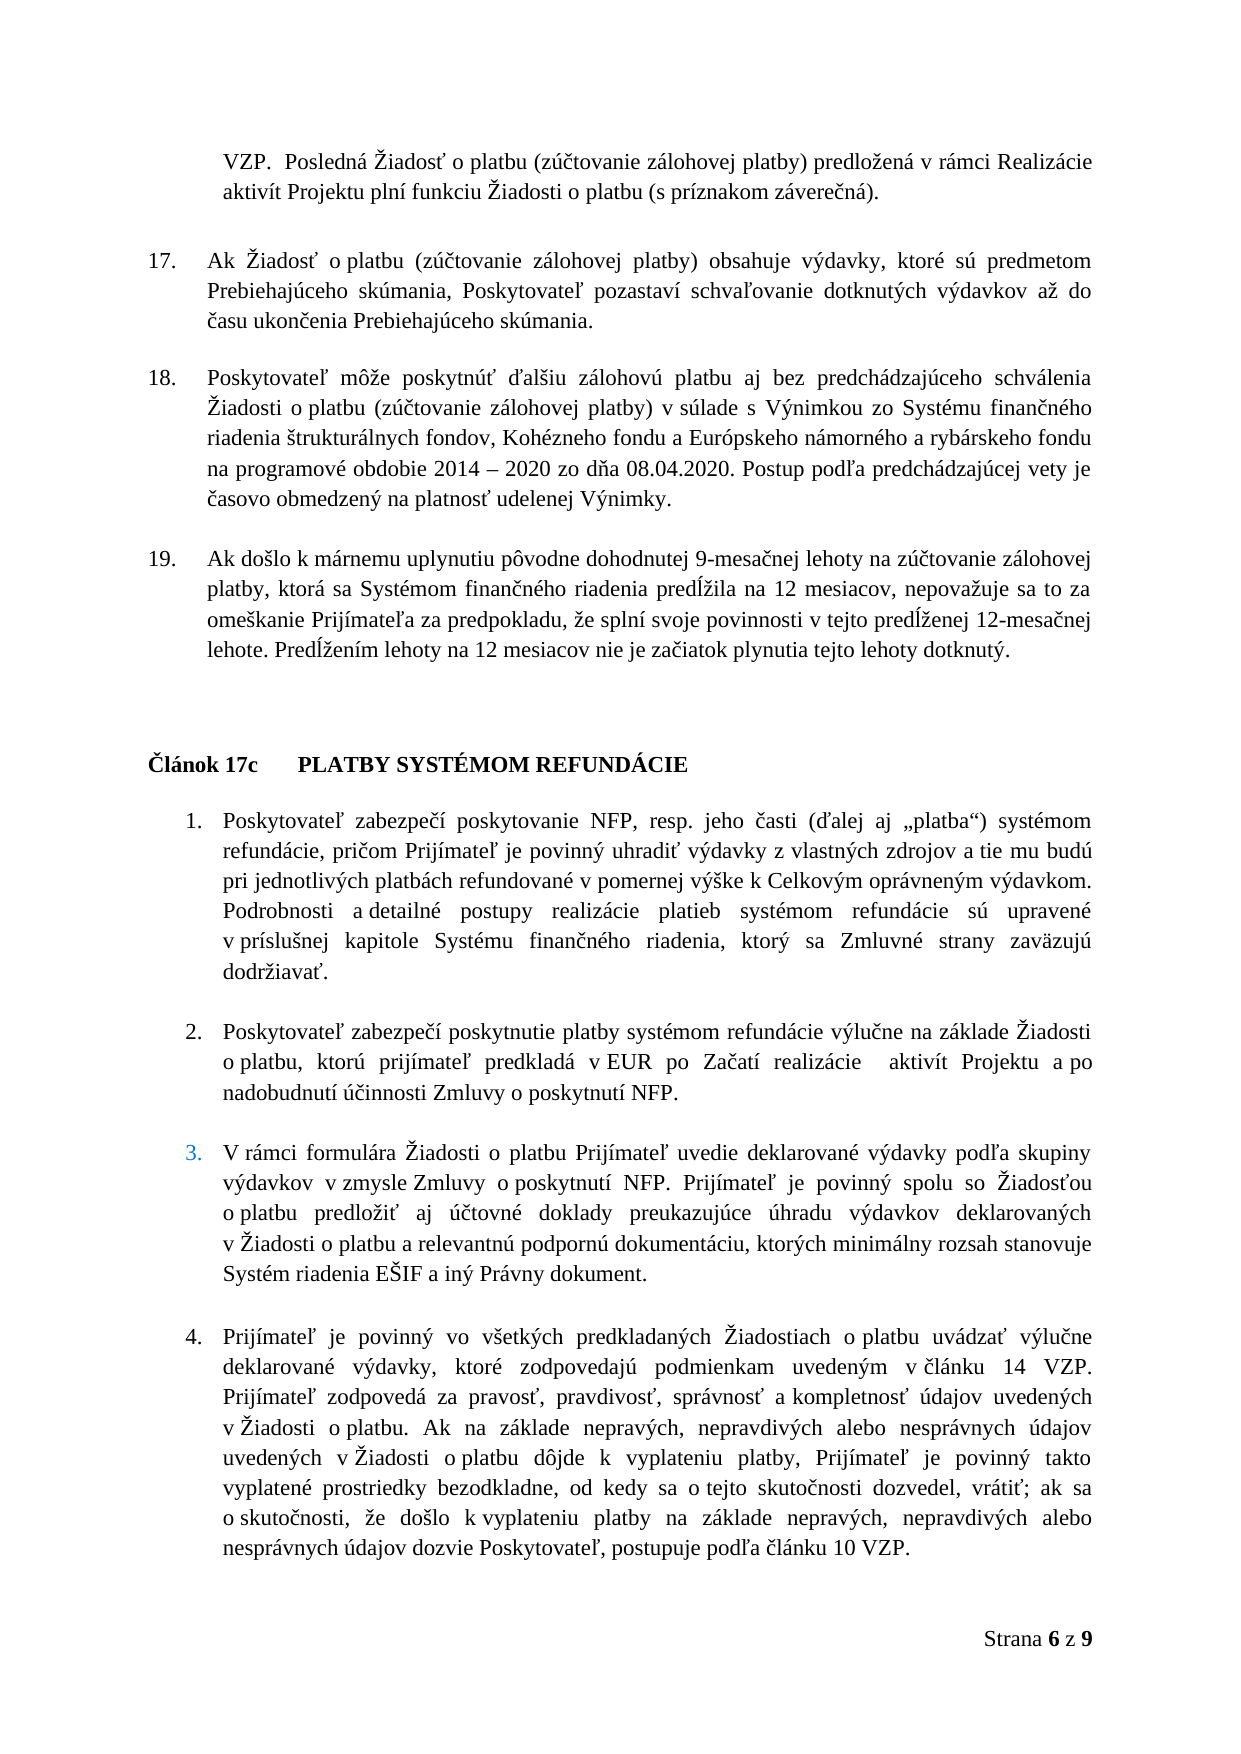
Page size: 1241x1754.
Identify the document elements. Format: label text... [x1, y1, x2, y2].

list Ak došlo k márnemu uplynutiu pôvodne dohodnutej 9-mesačnej lehoty na zúčtovanie zálohovej platby, ktorá sa Systémom finančného riadenia predĺžila na 12 mesiacov, nepovažuje sa to za omeškanie Prijímateľa za predpokladu, že splní svoje povinnosti v tejto predĺženej 12-mesačnej lehote. Predĺžením lehoty na 12 mesiacov nie je začiatok plynutia tejto lehoty dotknutý. [148, 545, 1092, 662]
list Ak Žiadosť o platbu (zúčtovanie zálohovej platby) obsahuje výdavky, ktoré sú predmetom Prebiehajúceho skúmania, Poskytovateľ pozastaví schvaľovanie dotknutých výdavkov až do času ukončenia Prebiehajúceho skúmania. [148, 247, 1092, 334]
list V rámci formulára Žiadosti o platbu Prijímateľ uvedie deklarované výdavky podľa skupiny výdavkov v zmysle Zmluvy o poskytnutí NFP. Prijímateľ je povinný spolu so Žiadosťou o platbu predložiť aj účtovné doklady preukazujúce úhradu výdavkov deklarovaných v Žiadosti o platbu a relevantnú podpornú dokumentáciu, ktorých minimálny rozsah stanovuje Systém riadenia EŠIF a iný Právny dokument. [185, 1139, 1092, 1286]
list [185, 148, 1092, 204]
list Prijímateľ je povinný vo všetkých predkladaných Žiadostiach o platbu uvádzať výlučne deklarované výdavky, ktoré zodpovedajú podmienkam uvedeným v článku 14 VZP. Prijímateľ zodpovedá za pravosť, pravdivosť, správnosť a kompletnosť údajov uvedených v Žiadosti o platbu. Ak na základe nepravých, nepravdivých alebo nesprávnych údajov uvedených v Žiadosti o platbu dôjde k vyplateniu platby, Prijímateľ je povinný takto vyplatené prostriedky bezodkladne, od kedy sa o tejto skutočnosti dozvedel, vrátiť; ak sa o skutočnosti, že došlo k vyplateniu platby na základe nepravých, nepravdivých alebo nesprávnych údajov dozvie Poskytovateľ, postupuje podľa článku 10 VZP. [185, 1323, 1092, 1561]
list Poskytovateľ môže poskytnúť ďalšiu zálohovú platbu aj bez predchádzajúceho schválenia Žiadosti o platbu (zúčtovanie zálohovej platby) v súlade s Výnimkou zo Systému finančného riadenia štrukturálnych fondov, Kohézneho fondu a Európskeho námorného a rybárskeho fondu na programové obdobie 2014 – 2020 zo dňa 08.04.2020. Postup podľa predchádzajúcej vety je časovo obmedzený na platnosť udelenej Výnimky. [148, 364, 1092, 511]
list Poskytovateľ zabezpečí poskytovanie NFP, resp. jeho časti (ďalej aj „platba“) systémom refundácie, pričom Prijímateľ je povinný uhradiť výdavky z vlastných zdrojov a tie mu budú pri jednotlivých platbách refundované v pomernej výške k Celkovým oprávneným výdavkom. Podrobnosti a detailné postupy realizácie platieb systémom refundácie sú upravené v príslušnej kapitole Systému finančného riadenia, ktorý sa Zmluvné strany zaväzujú dodržiavať. [185, 807, 1092, 984]
text Článok 17c PLATBY SYSTÉMOM REFUNDÁCIE [148, 751, 1092, 778]
list Poskytovateľ zabezpečí poskytnutie platby systémom refundácie výlučne na základe Žiadosti o platbu, ktorú prijímateľ predkladá v EUR po Začatí realizácie aktivít Projektu a po nadobudnutí účinnosti Zmluvy o poskytnutí NFP. [185, 1018, 1092, 1105]
